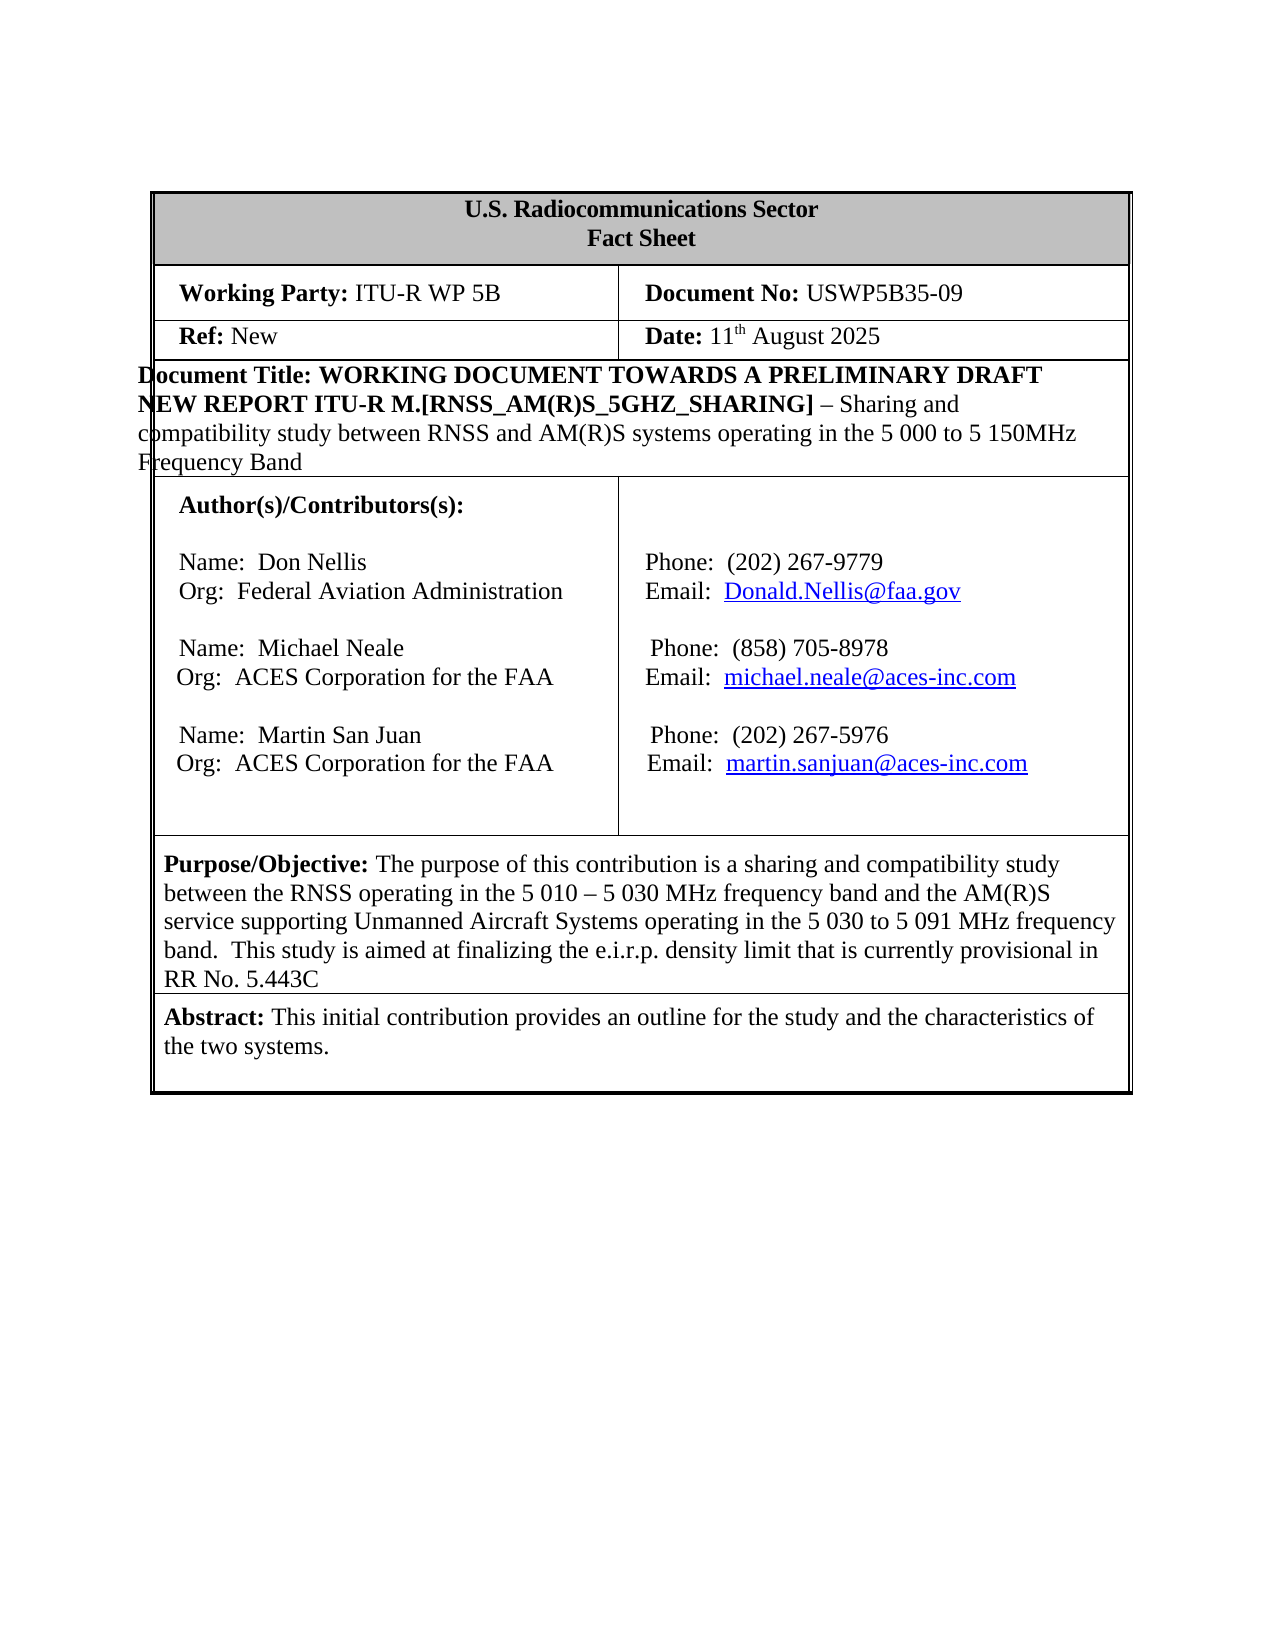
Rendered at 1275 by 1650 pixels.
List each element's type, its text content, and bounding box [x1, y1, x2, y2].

table_cell Date: 11th August 2025 [619, 321, 1128, 359]
table_cell Phone: (202) 267-9779 Email: Donald.Nellis@faa.gov Phone: (858) 705-8978 Email: michael.neale@aces-inc.com Phone: (202) 267-5976 Email: martin.sanjuan@aces-inc.com [619, 477, 1128, 835]
table_cell Purpose/Objective: The purpose of this contribution is a sharing and compatibility study between the RNSS operating in the 5 010 – 5 030 MHz frequency band and the AM(R)S service supporting Unmanned Aircraft Systems operating in the 5 030 to 5 091 MHz frequency band. This study is aimed at finalizing the e.i.r.p. density limit that is currently provisional in RR No. 5.443C [155, 836, 1128, 993]
table_cell Abstract: This initial contribution provides an outline for the study and the characteristics of the two systems. [155, 994, 1128, 1091]
table_cell Author(s)/Contributors(s): Name: Don Nellis Org: Federal Aviation Administration Name: Michael Neale Org: ACES Corporation for the FAA Name: Martin San Juan Org: ACES Corporation for the FAA [155, 477, 618, 835]
table_cell Working Party: ITU-R WP 5B [155, 266, 618, 320]
table_header U.S. Radiocommunications Sector Fact Sheet [155, 194, 1128, 264]
table_cell [155, 361, 1128, 476]
table_cell Document No: USWP5B35-09 [619, 266, 1128, 320]
table_cell Ref: New [155, 321, 618, 359]
